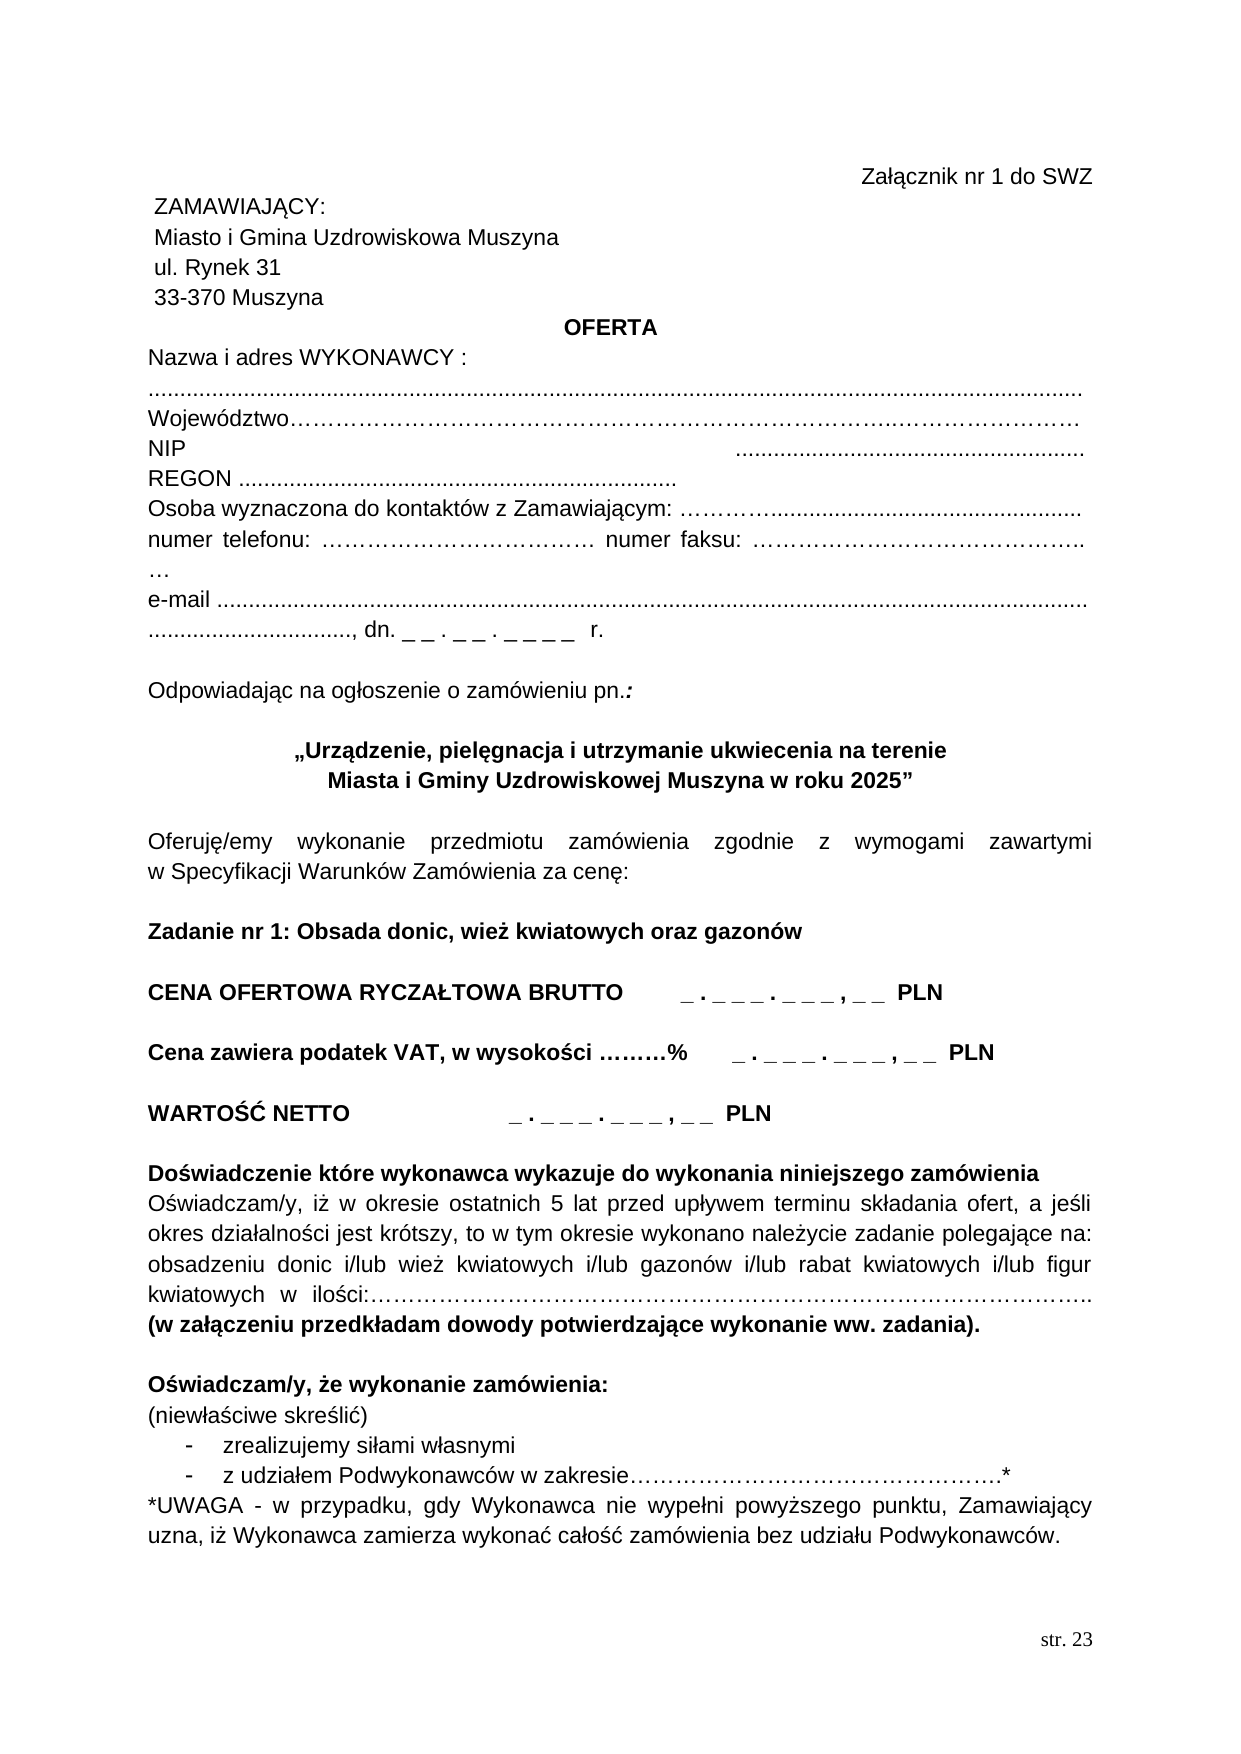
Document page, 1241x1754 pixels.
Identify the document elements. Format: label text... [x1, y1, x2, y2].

text Osoba wyznaczona do kontaktów z Zamawiającym: …………................................................. [148, 495, 1093, 522]
text Cena zawiera podatek VAT, w wysokości ………% _ . _ _ _ . _ _ _ , _ _ PLN [148, 1039, 1086, 1066]
text WARTOŚĆ NETTO _ . _ _ _ . _ _ _ , _ _ PLN [148, 1099, 1086, 1126]
text Miasta i Gminy Uzdrowiskowej Muszyna w roku 2025” [148, 767, 1093, 794]
text 33-370 Muszyna [148, 284, 1093, 310]
text Załącznik nr 1 do SWZ [148, 163, 1093, 189]
text Oświadczam/y, że wykonanie zamówienia: [148, 1371, 1093, 1398]
text ZAMAWIAJĄCY: [148, 193, 1093, 220]
text Nazwa i adres WYKONAWCY : [148, 344, 1093, 371]
list z udziałem Podwykonawców w zakresie………………………………………….* [185, 1462, 1093, 1488]
text „Urządzenie, pielęgnacja i utrzymanie ukwiecenia na terenie [148, 737, 1093, 763]
text ul. Rynek 31 [148, 254, 1093, 280]
text Miasto i Gmina Uzdrowiskowa Muszyna [148, 223, 1093, 250]
text e-mail ......................................................................................................................................... [148, 586, 1196, 612]
text (niewłaściwe skreślić) [148, 1402, 1093, 1428]
text ................................................................................................................................................... [148, 374, 1085, 401]
text Doświadczenie które wykonawca wykazuje do wykonania niniejszego zamówienia [148, 1160, 1093, 1186]
text *UWAGA - w przypadku, gdy Wykonawca nie wypełni powyższego punktu, Zamawiający uzna, iż Wykonawca zamierza wykonać całość zamówienia bez udziału Podwykonawców. [148, 1492, 1093, 1549]
text NIP ....................................................... REGON ..................................................................... [148, 435, 1085, 492]
text Oferuję/emy wykonanie przedmiotu zamówienia zgodnie z wymogami zawartymi w Specyfikacji Warunków Zamówienia za cenę: [148, 828, 1093, 884]
text Zadanie nr 1: Obsada donic, wież kwiatowych oraz gazonów [148, 918, 1093, 945]
text OFERTA [129, 314, 1093, 341]
text numer telefonu: ……………………………… numer faksu: ……………………………………..… [148, 526, 1085, 582]
text ................................, dn. _ _ . _ _ . _ _ _ _ r. [148, 616, 1093, 643]
text Województwo……………………………………………………………………..…………………… [148, 405, 1085, 431]
list zrealizujemy siłami własnymi [185, 1432, 1093, 1458]
text CENA OFERTOWA RYCZAŁTOWA BRUTTO _ . _ _ _ . _ _ _ , _ _ PLN [148, 979, 1086, 1005]
text Odpowiadając na ogłoszenie o zamówieniu pn.: [148, 677, 1093, 703]
